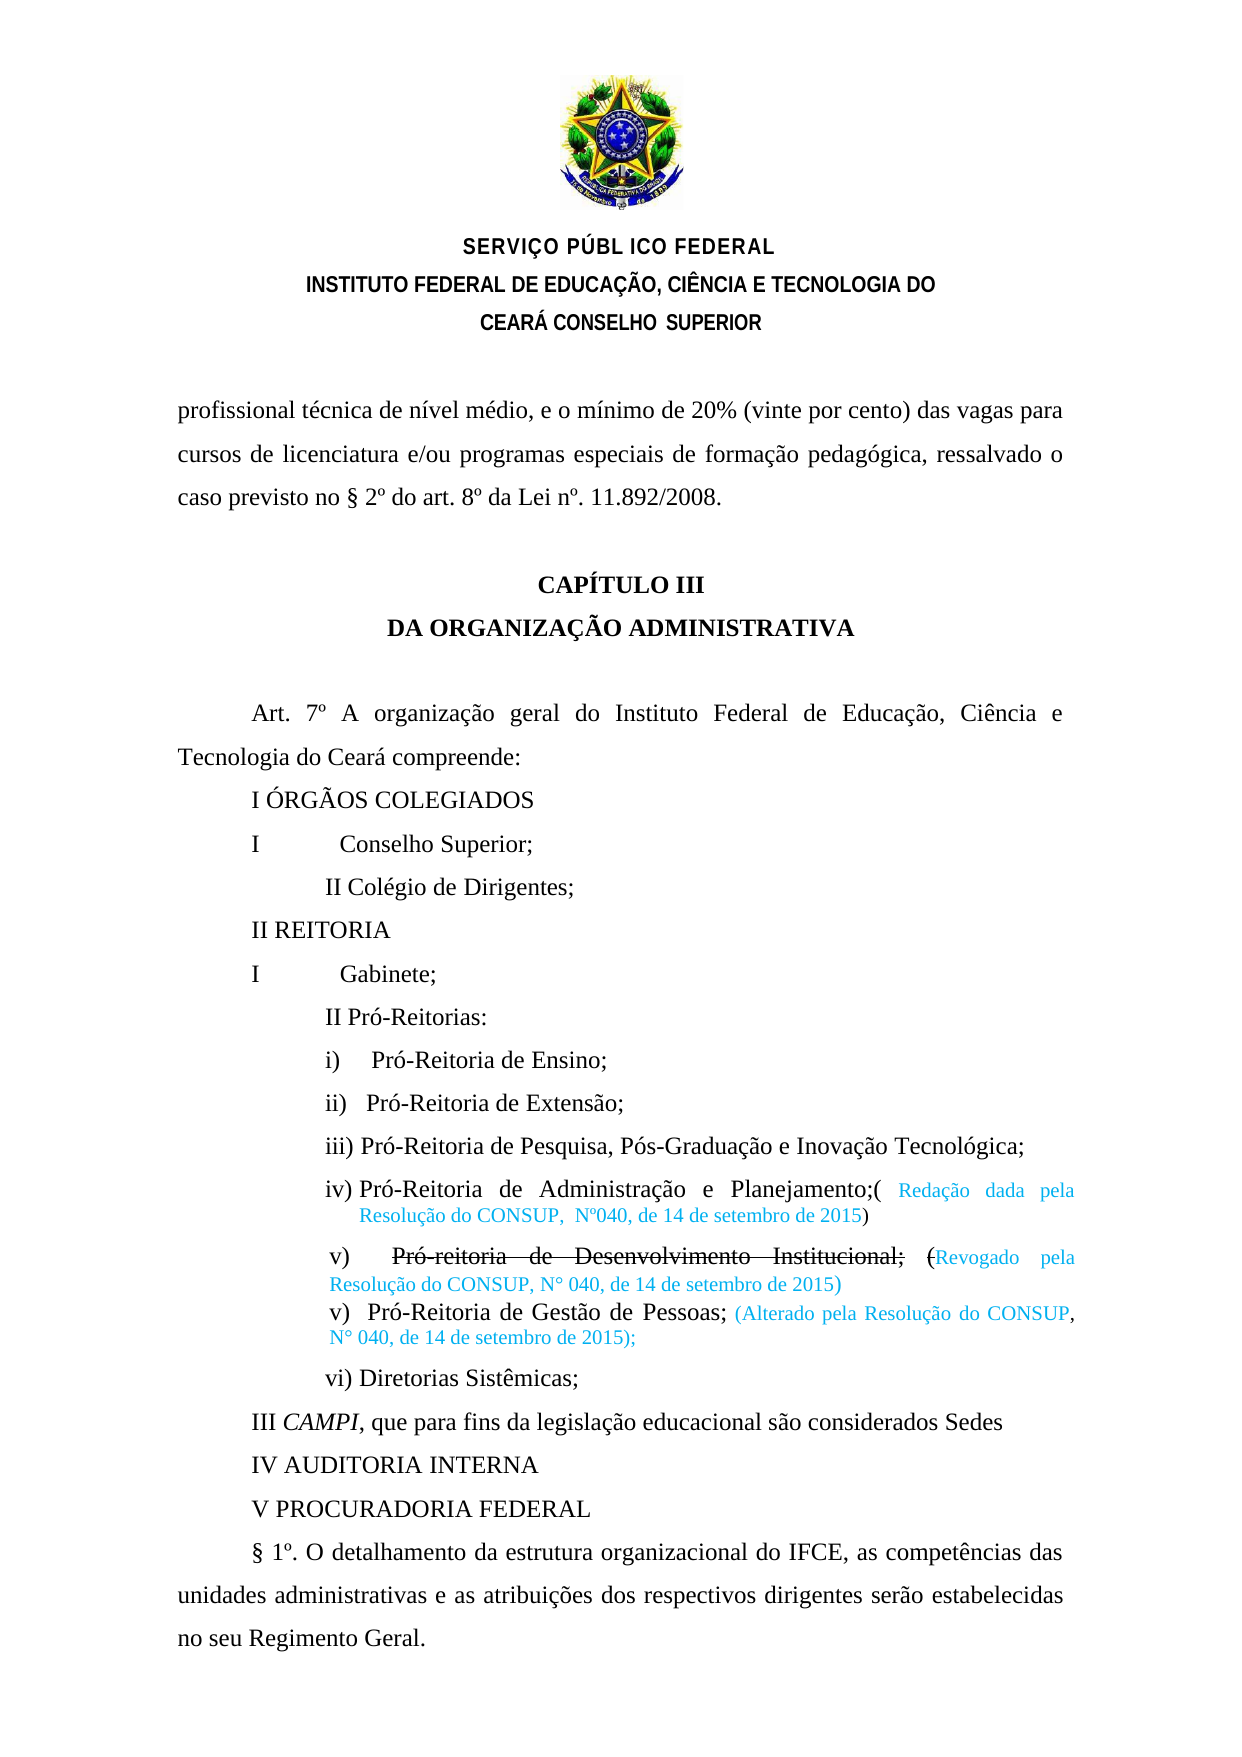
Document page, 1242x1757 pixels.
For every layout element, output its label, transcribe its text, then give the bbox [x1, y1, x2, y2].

list Pró-reitoria de Desenvolvimento Institucional; (Revogado pela Resolução do CONSUP, N° 040, de 14 de setembro de 2015) v) Pró-Reitoria de Gestão de Pessoas; (Alterado pela Resolução do CONSUP, N° 040, de 14 de setembro de 2015); [329, 1241, 1075, 1349]
text V PROCURADORIA FEDERAL [251, 1494, 1075, 1522]
list Gabinete; [177, 959, 1075, 988]
list Pró-Reitorias: [325, 1002, 1075, 1031]
picture [512, 1277, 517, 1287]
list Colégio de Dirigentes; II REITORIA [251, 872, 574, 944]
picture [607, 1210, 613, 1217]
list CAMPI, que para fins da legislação educacional são considerados Sedes IV AUDITORIA INTERNA [251, 1407, 1003, 1479]
picture [1053, 1306, 1058, 1319]
list Pró-Reitoria de Extensão; [325, 1088, 1075, 1117]
picture [743, 1309, 750, 1318]
subtitle CAPÍTULO III [372, 570, 870, 599]
picture [486, 1277, 491, 1286]
list Pró-Reitoria de Pesquisa, Pós-Graduação e Inovação Tecnológica; [325, 1131, 1075, 1160]
list Pró-Reitoria de Administração e Planejamento;( Redação dada pela Resolução do CONSUP, Nº040, de 14 de setembro de 2015) [325, 1174, 1075, 1227]
picture [584, 1208, 589, 1217]
picture [579, 1279, 585, 1286]
text Art. 7º A organização geral do Instituto Federal de Educação, Ciência e Tecnologia do Ceará compreende: [177, 698, 1064, 770]
text § 1º. O detalhamento da estrutura organizacional do IFCE, as competências das unidades administrativas e as atribuições dos respectivos dirigentes serão estabelecidas no seu Regimento Geral. [177, 1537, 1064, 1652]
text I ÓRGÃOS COLEGIADOS [251, 785, 1075, 814]
picture [435, 1332, 441, 1339]
list Diretorias Sistêmicas; [325, 1363, 1075, 1392]
picture [560, 75, 684, 210]
picture [777, 1310, 784, 1318]
picture [550, 1277, 555, 1286]
picture [772, 1212, 779, 1220]
text DA ORGANIZAÇÃO ADMINISTRATIVA [372, 613, 869, 642]
list Pró-Reitoria de Ensino; [325, 1045, 1075, 1074]
picture [507, 1334, 514, 1342]
picture [515, 1208, 520, 1217]
text profissional técnica de nível médio, e o mínimo de 20% (vinte por cento) das vagas para cursos de licenciatura e/ou programas especiais de formação pedagógica, ressalvado o caso previsto no § 2º do art. 8º da Lei nº. 11.892/2008. [177, 396, 1064, 511]
picture [523, 1330, 529, 1344]
picture [542, 1208, 547, 1218]
list Conselho Superior; [177, 829, 1075, 857]
picture [825, 1277, 832, 1284]
